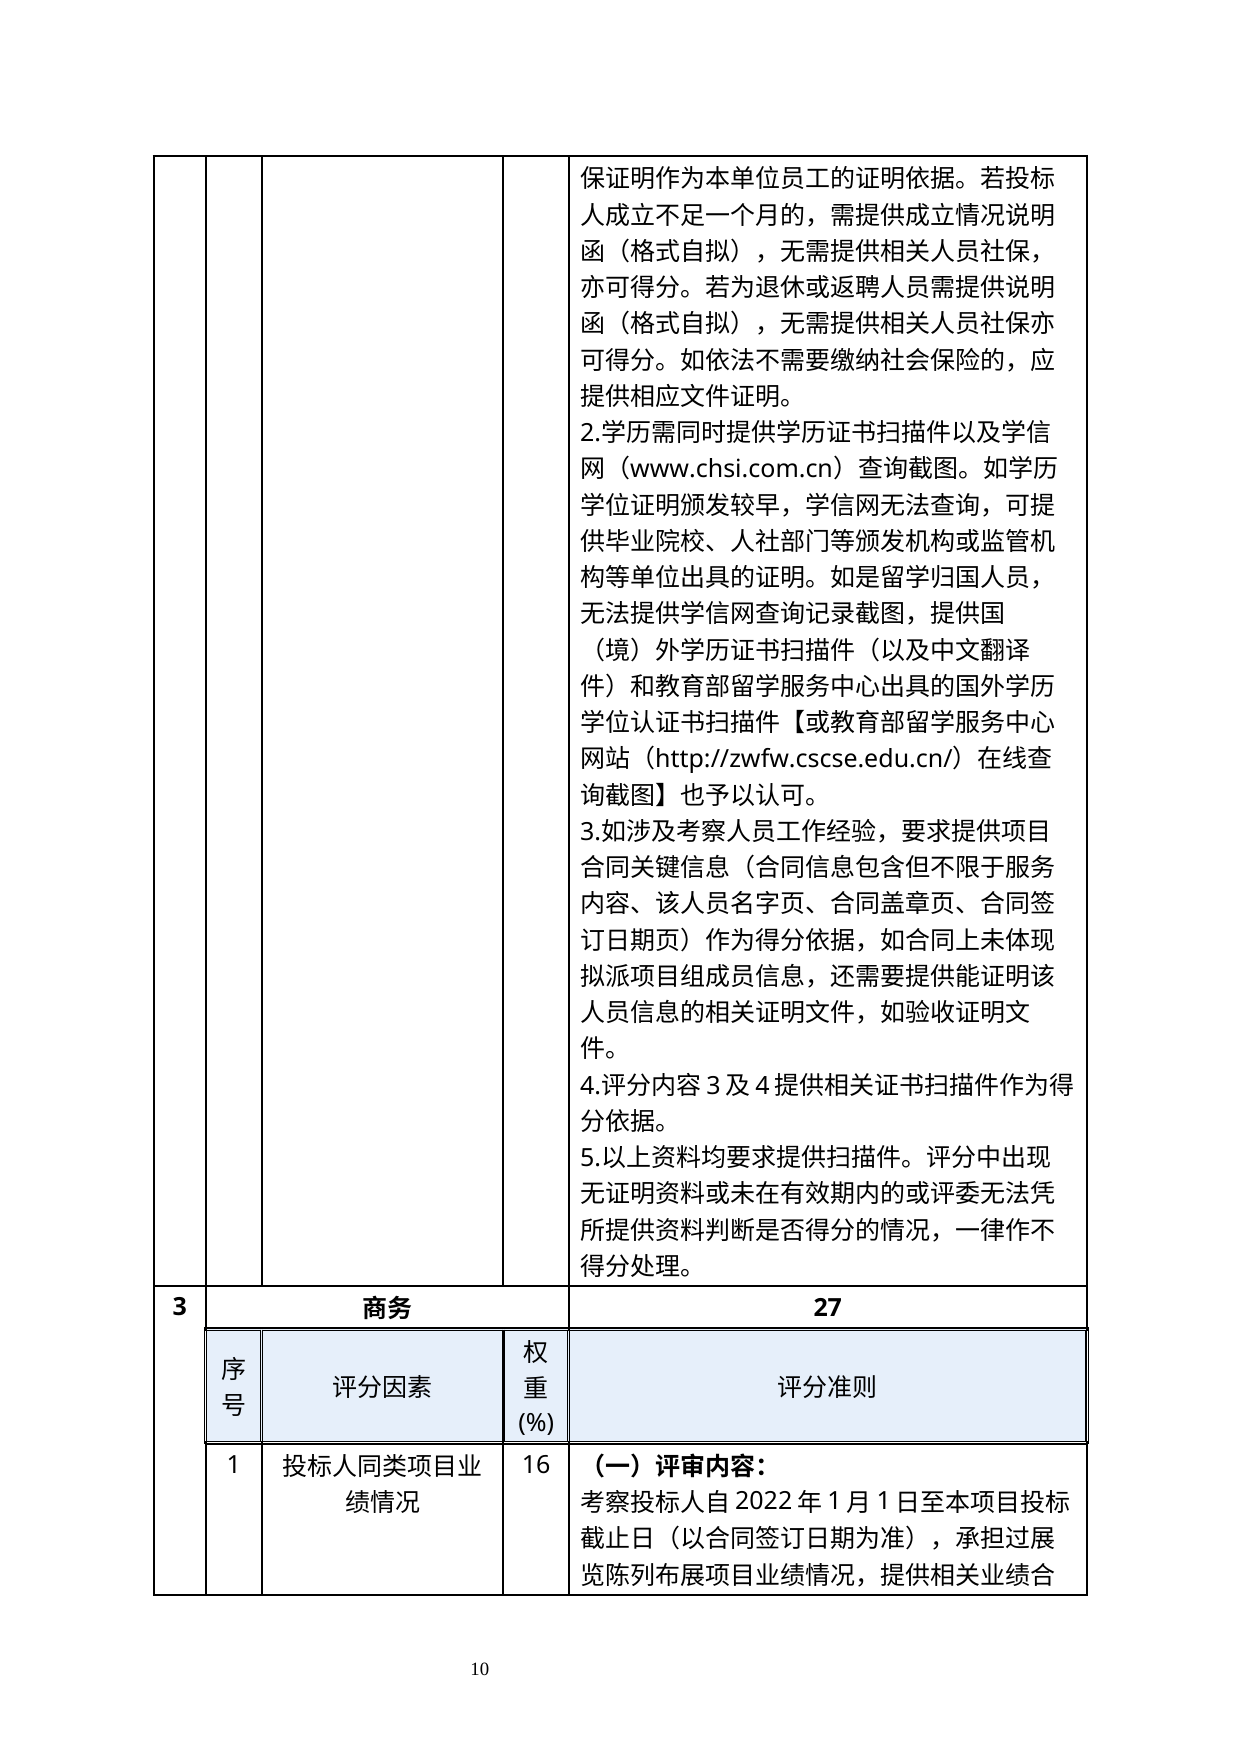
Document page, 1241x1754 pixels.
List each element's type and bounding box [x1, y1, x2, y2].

table_cell [148, 150, 1093, 1600]
